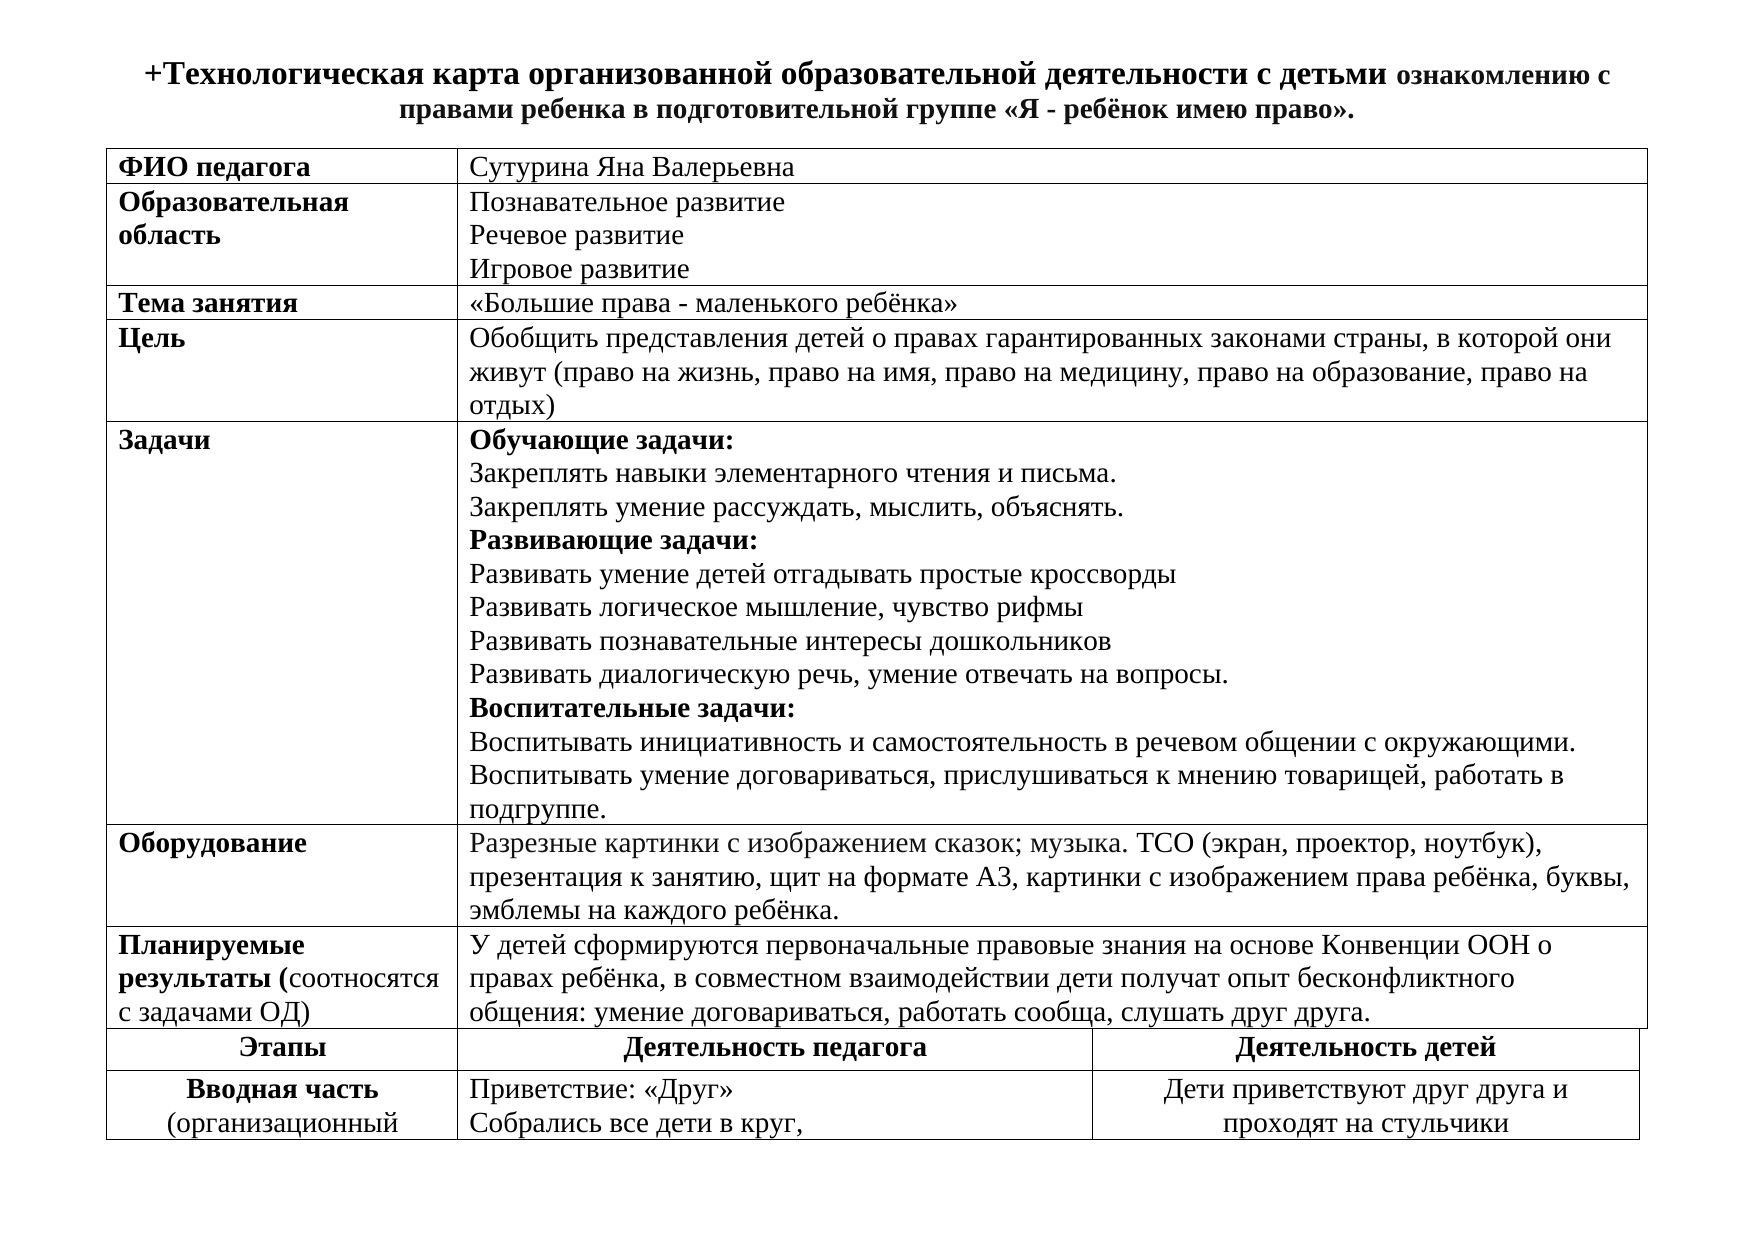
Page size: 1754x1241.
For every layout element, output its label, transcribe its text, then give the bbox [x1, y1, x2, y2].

table_cell Деятельность детей [1093, 1029, 1639, 1070]
table_header ФИО педагога [107, 149, 457, 183]
table_cell «Большие права - маленького ребёнка» [458, 286, 1647, 319]
table_cell Оборудование [107, 825, 457, 926]
table_cell Обобщить представления детей о правах гарантированных законами страны, в которой они живут (право на жизнь, право на имя, право на медицину, право на образование, право на отдых) [458, 320, 1647, 421]
table_cell Деятельность педагога [458, 1029, 1092, 1070]
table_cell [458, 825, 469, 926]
table_cell Обучающие задачи: Закреплять навыки элементарного чтения и письма. Закреплять умение рассуждать, мыслить, объяснять. Развивающие задачи: Развивать умение детей отгадывать простые кроссворды Развивать логическое мышление, чувство рифмы Развивать познавательные интересы дошкольников Развивать диалогическую речь, умение отвечать на вопросы. Воспитательные задачи: Воспитывать инициативность и самостоятельность в речевом общении с окружающими. Воспитывать умение договариваться, прислушиваться к мнению товарищей, работать в подгруппе. [458, 422, 1647, 824]
table_cell Этапы [107, 1029, 457, 1070]
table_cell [107, 1071, 457, 1138]
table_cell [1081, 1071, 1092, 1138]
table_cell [1093, 1071, 1639, 1138]
table_cell Задачи [107, 422, 457, 824]
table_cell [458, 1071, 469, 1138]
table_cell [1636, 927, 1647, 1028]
table_cell Планируемые результаты (соотносятся с задачами ОД) [107, 927, 457, 1028]
table_cell Цель [107, 320, 457, 421]
text +Технологическая карта организованной образовательной деятельности с детьми ознакомлению с правами ребенка в подготовительной группе «Я - ребёнок имею право». [118, 53, 1636, 125]
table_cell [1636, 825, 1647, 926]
table_header Сутурина Яна Валерьевна [458, 149, 1647, 183]
table_cell Образовательная область [107, 184, 457, 284]
table_cell Познавательное развитие Речевое развитие Игровое развитие [458, 184, 1647, 284]
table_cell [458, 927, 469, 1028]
table_cell Тема занятия [107, 286, 457, 319]
